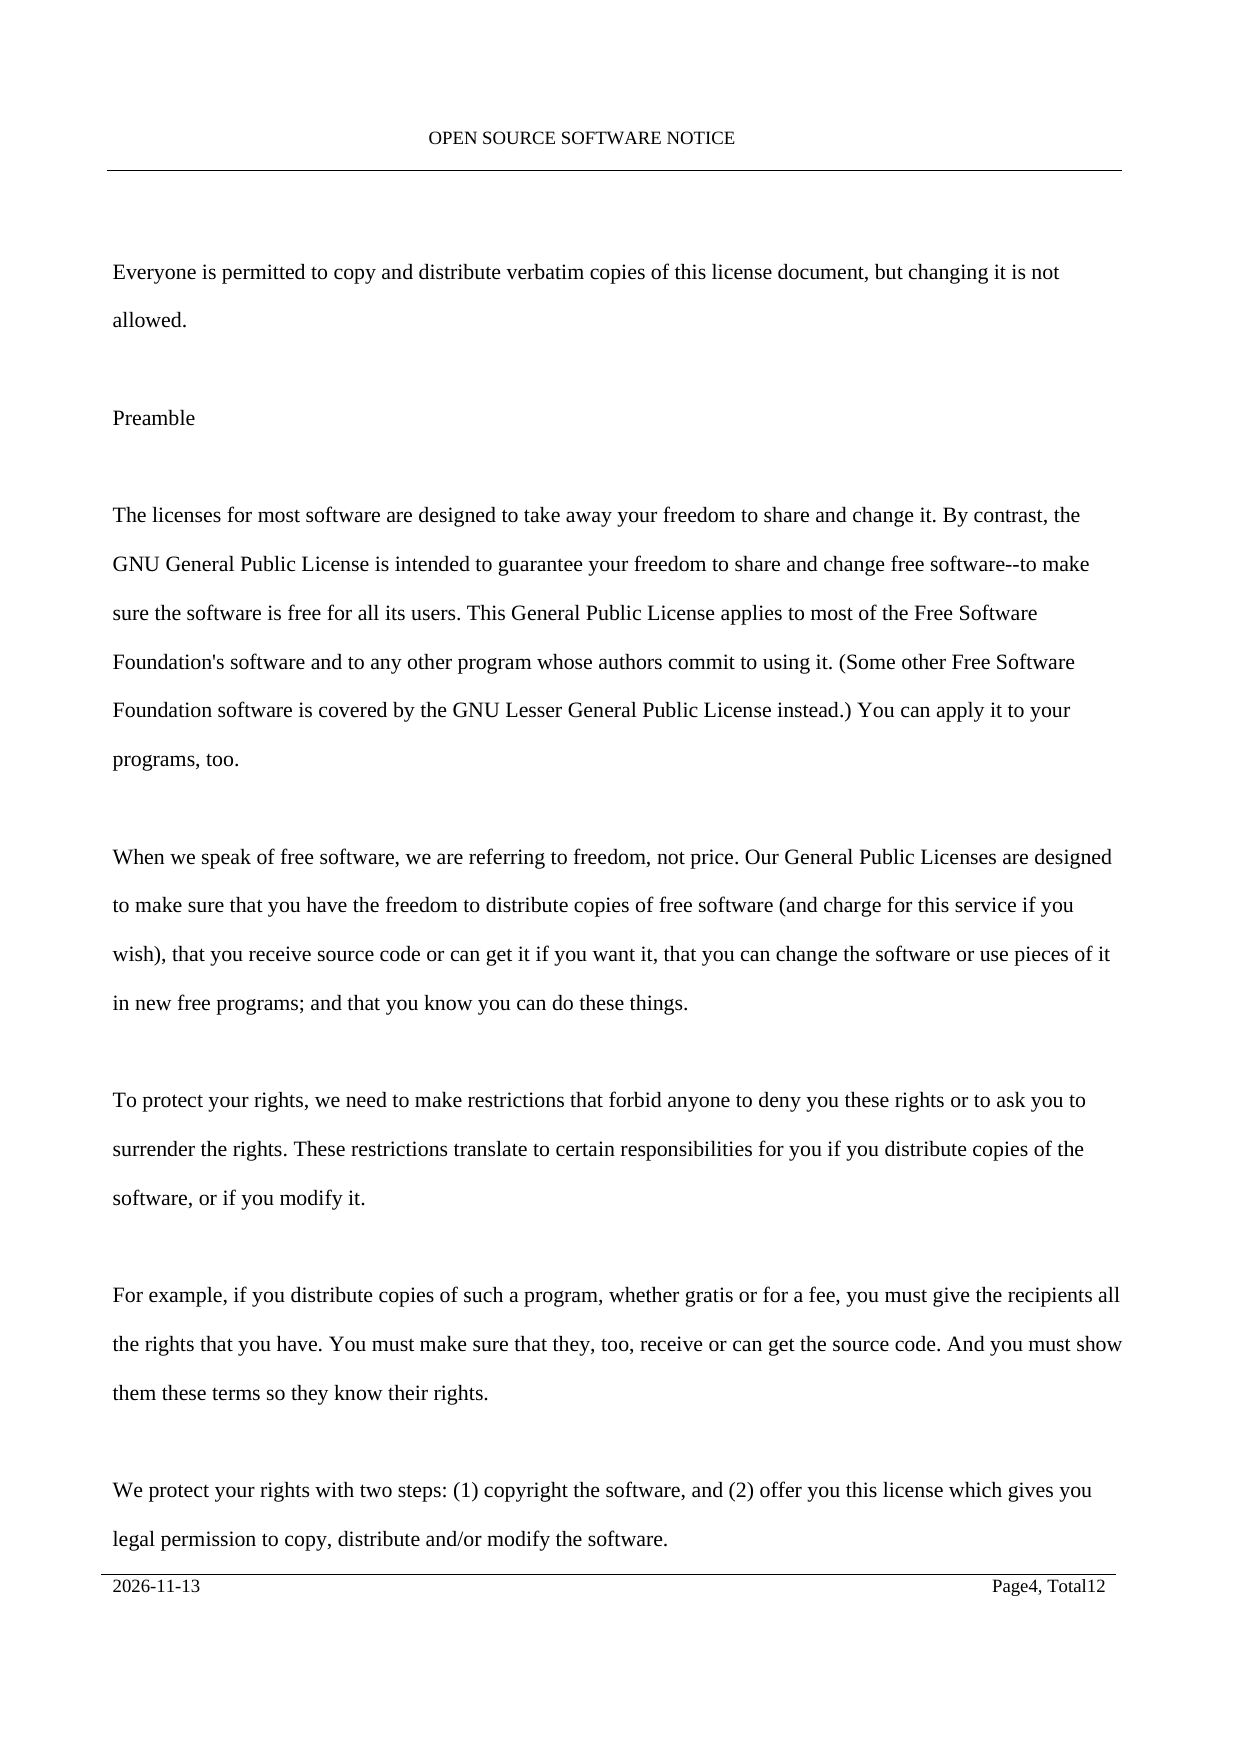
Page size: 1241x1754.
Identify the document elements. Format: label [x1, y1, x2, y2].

text [112, 206, 1128, 1555]
